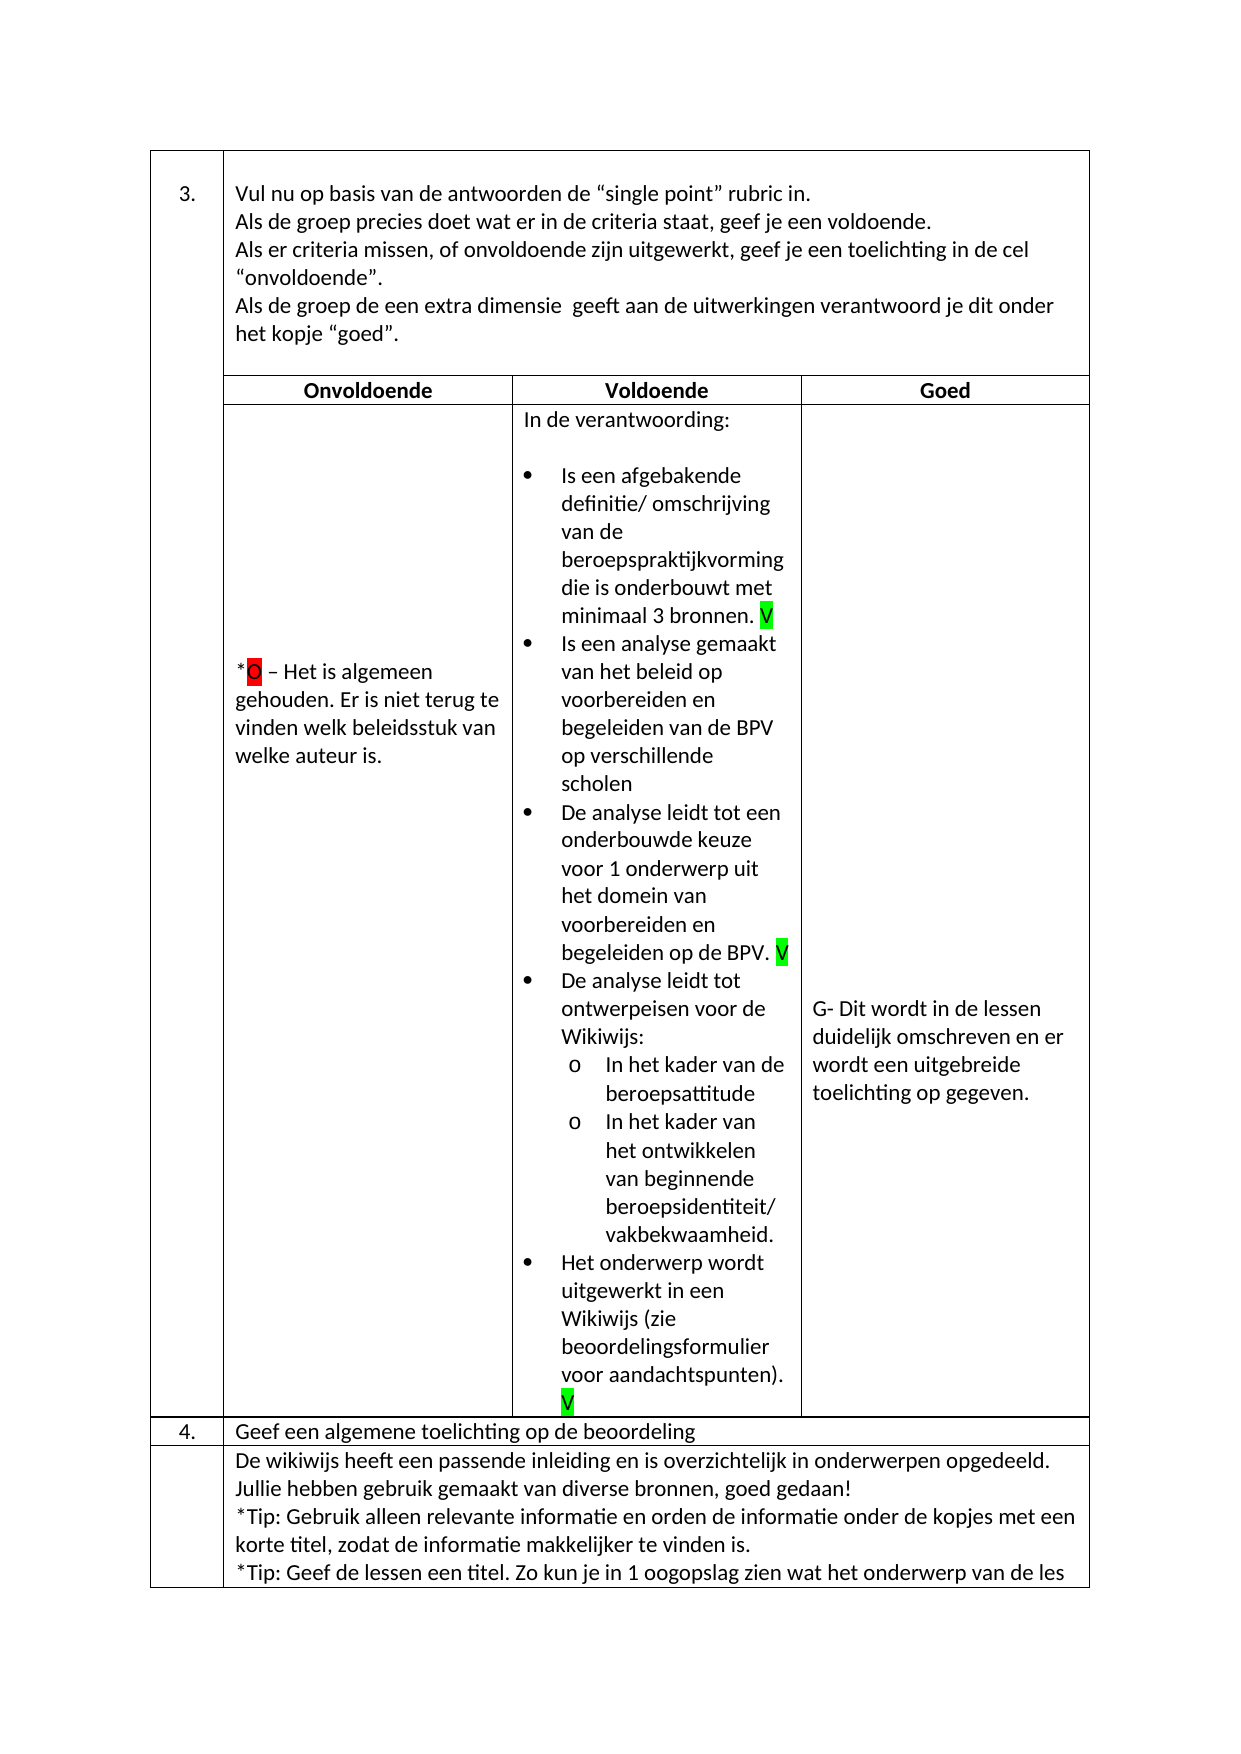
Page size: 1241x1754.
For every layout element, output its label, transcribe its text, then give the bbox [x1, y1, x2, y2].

table_cell *O – Het is algemeen gehouden. Er is niet terug te vinden welk beleidsstuk van welke auteur is. [224, 405, 512, 1416]
table_cell G- Dit wordt in de lessen duidelijk omschreven en er wordt een uitgebreide toelichting op gegeven. [802, 405, 1089, 1416]
table_header 3. [151, 151, 223, 1416]
table_cell [151, 1446, 223, 1587]
table_cell Goed [802, 376, 1089, 404]
table_header Vul nu op basis van de antwoorden de “single point” rubric in. Als de groep precies doet wat er in de criteria staat, geef je een voldoende. Als er criteria missen, of onvoldoende zijn uitgewerkt, geef je een toelichting in de cel “onvoldoende”. Als de groep de een extra dimensie geeft aan de uitwerkingen verantwoord je dit onder het kopje “goed”. [224, 151, 1089, 375]
table_cell In de verantwoording: Is een afgebakende definitie/ omschrijving van de beroepspraktijkvorming die is onderbouwt met minimaal 3 bronnen. V Is een analyse gemaakt van het beleid op voorbereiden en begeleiden van de BPV op verschillende scholen De analyse leidt tot een onderbouwde keuze voor 1 onderwerp uit het domein van voorbereiden en begeleiden op de BPV. V De analyse leidt tot ontwerpeisen voor de Wikiwijs: In het kader van de beroepsattitude In het kader van het ontwikkelen van beginnende beroepsidentiteit/ vakbekwaamheid. Het onderwerp wordt uitgewerkt in een Wikiwijs (zie beoordelingsformulier voor aandachtspunten). V [513, 405, 801, 1416]
table_cell Voldoende [513, 376, 801, 404]
table_cell Onvoldoende [224, 376, 512, 404]
table_cell 4. [151, 1418, 223, 1445]
table_cell Geef een algemene toelichting op de beoordeling [224, 1418, 1089, 1445]
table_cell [224, 1446, 1089, 1587]
